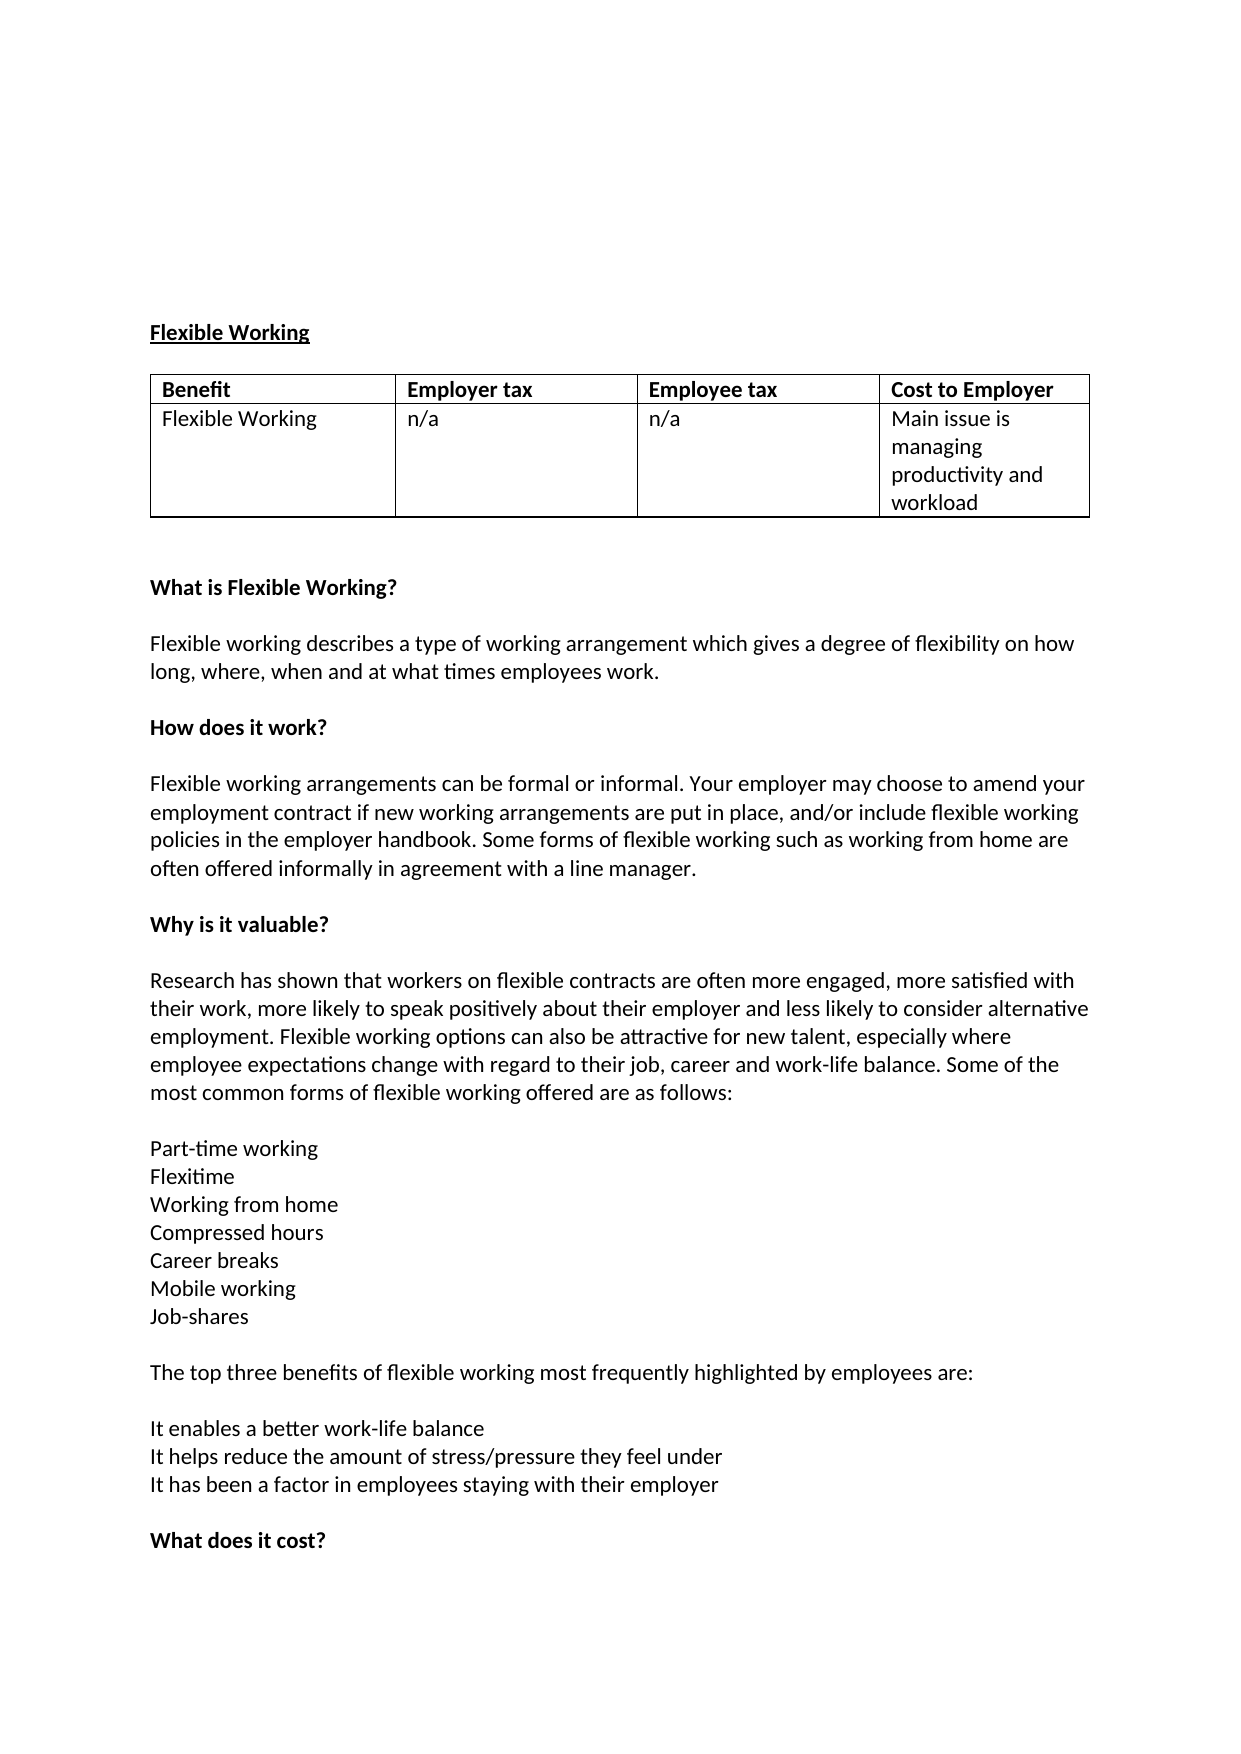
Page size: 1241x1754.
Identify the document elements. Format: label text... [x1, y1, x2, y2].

text Mobile working [150, 1274, 1090, 1302]
text It enables a better work-life balance [150, 1414, 1090, 1442]
text Flexible Working [150, 318, 1090, 346]
table_cell n/a [638, 404, 879, 516]
text Career breaks [150, 1246, 1090, 1274]
text Part-time working [150, 1134, 1090, 1162]
text Flexible working arrangements can be formal or informal. Your employer may choose to amend your employment contract if new working arrangements are put in place, and/or include flexible working policies in the employer handbook. Some forms of flexible working such as working from home are often offered informally in agreement with a line manager. [150, 769, 1090, 882]
text What is Flexible Working? [150, 573, 1090, 601]
table_cell Flexible Working [151, 404, 395, 516]
text The top three benefits of flexible working most frequently highlighted by employees are: [150, 1358, 1090, 1386]
text Why is it valuable? [150, 910, 1090, 938]
table_cell n/a [396, 404, 637, 516]
text What does it cost? [150, 1526, 1090, 1554]
text It helps reduce the amount of stress/pressure they feel under [150, 1442, 1090, 1470]
table_cell Main issue is managing productivity and workload [880, 404, 1089, 516]
text Flexible working describes a type of working arrangement which gives a degree of flexibility on how long, where, when and at what times employees work. [150, 629, 1090, 686]
text Working from home [150, 1190, 1090, 1218]
text Compressed hours [150, 1218, 1090, 1246]
text Job-shares [150, 1302, 1090, 1330]
table_header Employer tax [396, 375, 637, 403]
text Research has shown that workers on flexible contracts are often more engaged, more satisfied with their work, more likely to speak positively about their employer and less likely to consider alternative employment. Flexible working options can also be attractive for new talent, especially where employee expectations change with regard to their job, career and work-life balance. Some of the most common forms of flexible working offered are as follows: [150, 966, 1090, 1106]
text It has been a factor in employees staying with their employer [150, 1470, 1090, 1498]
table_header Employee tax [638, 375, 879, 403]
table_header Cost to Employer [880, 375, 1089, 403]
text Flexitime [150, 1162, 1090, 1190]
text How does it work? [150, 713, 1090, 742]
table_header Benefit [151, 375, 395, 403]
